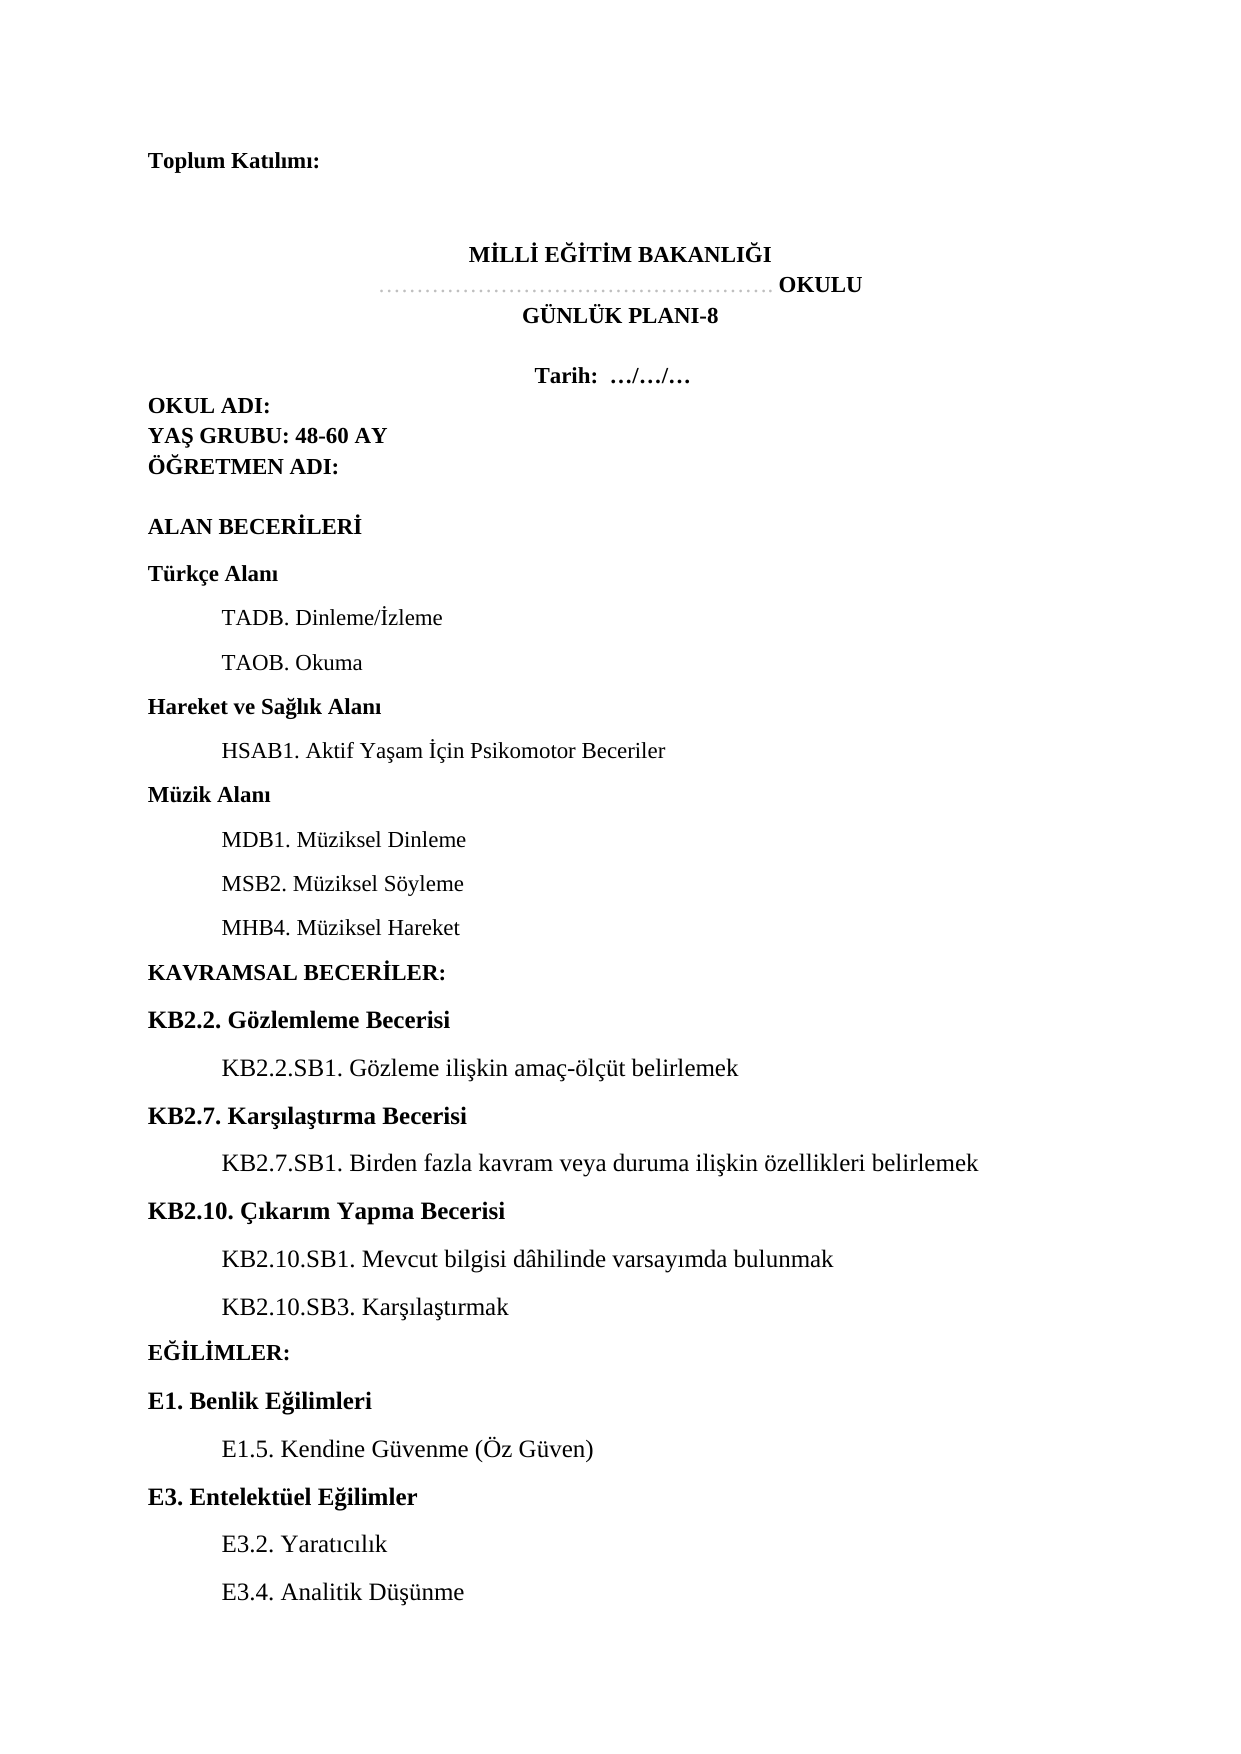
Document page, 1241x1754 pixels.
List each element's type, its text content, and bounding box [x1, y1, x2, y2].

text KB2.2. Gözlemleme Becerisi [148, 1005, 1093, 1034]
text GÜNLÜK PLANI-8 [148, 302, 1093, 328]
text Toplum Katılımı: [148, 148, 1093, 174]
text MDB1. Müziksel Dinleme [148, 826, 1093, 852]
text ……………………………………………. OKULU [148, 272, 1093, 298]
text ALAN BECERİLERİ [148, 513, 1093, 539]
text Tarih: …/…/… [133, 362, 1093, 388]
text KB2.10.SB1. Mevcut bilgisi dâhilinde varsayımda bulunmak [148, 1244, 1093, 1273]
text MİLLİ EĞİTİM BAKANLIĞI [148, 241, 1093, 268]
text YAŞ GRUBU: 48-60 AY [148, 423, 1093, 449]
text OKUL ADI: [148, 392, 1093, 419]
text E1.5. Kendine Güvenme (Öz Güven) [148, 1434, 1093, 1463]
text TADB. Dinleme/İzleme [148, 604, 1093, 631]
text Türkçe Alanı [148, 560, 1093, 586]
text KB2.10.SB3. Karşılaştırmak [148, 1292, 1093, 1320]
text KB2.7.SB1. Birden fazla kavram veya duruma ilişkin özellikleri belirlemek [148, 1148, 1093, 1177]
text HSAB1. Aktif Yaşam İçin Psikomotor Beceriler [148, 737, 1093, 763]
text KAVRAMSAL BECERİLER: [148, 958, 1093, 985]
text E3.2. Yaratıcılık [148, 1529, 1093, 1558]
text E3.4. Analitik Düşünme [148, 1577, 1093, 1606]
text MSB2. Müziksel Söyleme [148, 870, 1093, 896]
text Müzik Alanı [148, 781, 1093, 808]
text Hareket ve Sağlık Alanı [148, 693, 1093, 719]
text MHB4. Müziksel Hareket [148, 914, 1093, 941]
text TAOB. Okuma [148, 649, 1093, 675]
text E1. Benlik Eğilimleri [148, 1386, 1093, 1415]
text KB2.10. Çıkarım Yapma Becerisi [148, 1196, 1093, 1225]
text ÖĞRETMEN ADI: [148, 453, 1093, 479]
text E3. Entelektüel Eğilimler [148, 1482, 1093, 1510]
text KB2.7. Karşılaştırma Becerisi [148, 1101, 1093, 1129]
text EĞİLİMLER: [148, 1339, 1093, 1366]
text KB2.2.SB1. Gözleme ilişkin amaç-ölçüt belirlemek [148, 1053, 1093, 1082]
